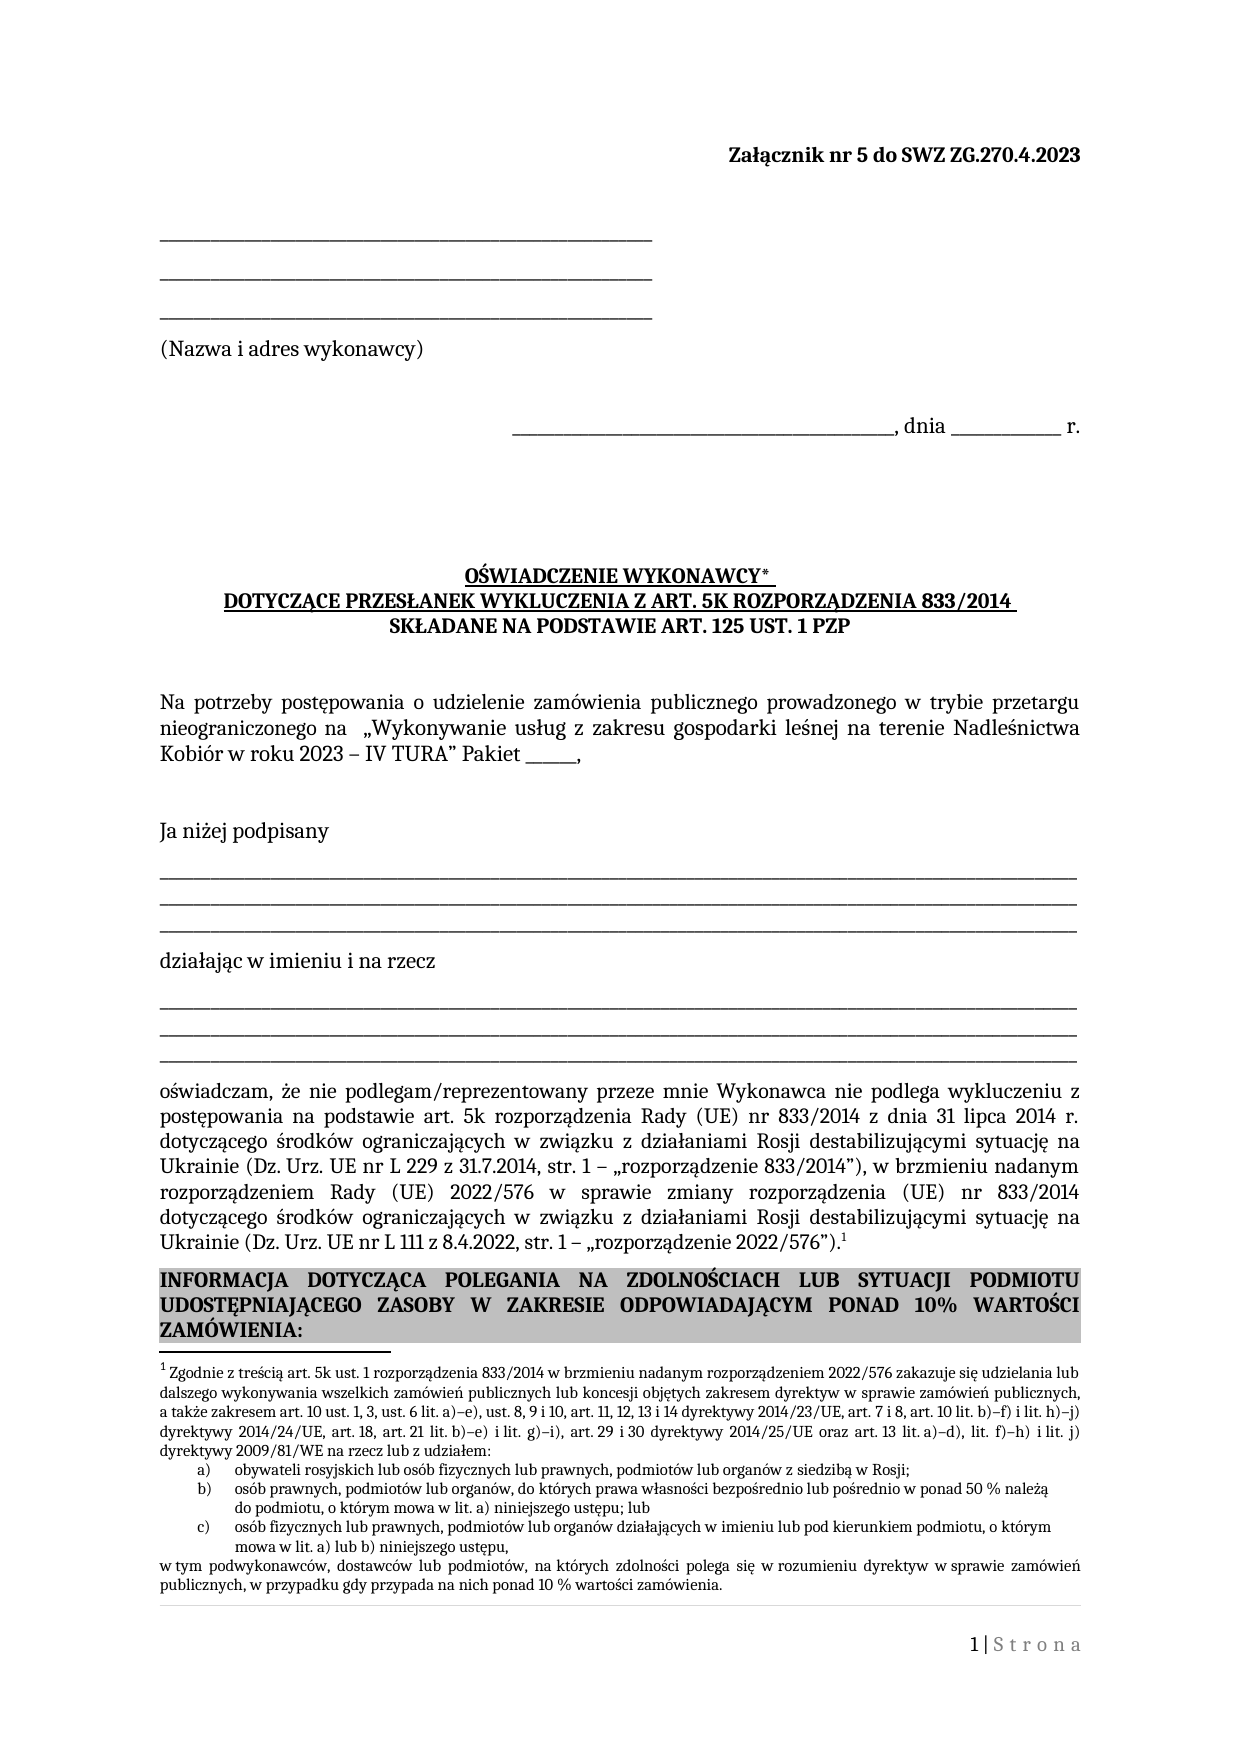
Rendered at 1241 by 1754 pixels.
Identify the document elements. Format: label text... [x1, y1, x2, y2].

text _____________________________________________, dnia _____________ r. [159, 413, 1081, 439]
text __________________________________________________________ [159, 219, 1081, 245]
text (Nazwa i adres wykonawcy) [159, 336, 1081, 362]
text __________________________________________________________ [159, 297, 1081, 323]
text Załącznik nr 5 do SWZ ZG.270.4.2023 [159, 142, 1081, 168]
text ____________________________________________________________________________________________________________________________________________________________________________________________________________________________________________________________________________________________________________________________________ [159, 987, 1081, 1066]
text oświadczam, że nie podlegam/reprezentowany przeze mnie Wykonawca nie podlega wykluczeniu z postępowania na podstawie art. 5k rozporządzenia Rady (UE) nr 833/2014 z dnia 31 lipca 2014 r. dotyczącego środków ograniczających w związku z działaniami Rosji destabilizującymi sytuację na Ukrainie (Dz. Urz. UE nr L 229 z 31.7.2014, str. 1 – „rozporządzenie 833/2014”), w brzmieniu nadanym rozporządzeniem Rady (UE) 2022/576 w sprawie zmiany rozporządzenia (UE) nr 833/2014 dotyczącego środków ograniczających w związku z działaniami Rosji destabilizującymi sytuację na Ukrainie (Dz. Urz. UE nr L 111 z 8.4.2022, str. 1 – „rozporządzenie 2022/576”). [159, 1079, 1081, 1255]
text __________________________________________________________ [159, 258, 1081, 284]
text INFORMACJA DOTYCZĄCA POLEGANIA NA ZDOLNOŚCIACH LUB SYTUACJI PODMIOTU UDOSTĘPNIAJĄCEGO ZASOBY W ZAKRESIE ODPOWIADAJĄCYM PONAD 10% WARTOŚCI ZAMÓWIENIA: [159, 1268, 1081, 1343]
text działając w imieniu i na rzecz [159, 948, 1081, 974]
text Na potrzeby postępowania o udzielenie zamówienia publicznego prowadzonego w trybie przetargu nieograniczonego na „Wykonywanie usług z zakresu gospodarki leśnej na terenie Nadleśnictwa Kobiór w roku 2023 – IV TURA” Pakiet ______, [159, 690, 1081, 768]
text OŚWIADCZENIE WYKONAWCY* DOTYCZĄCE PRZESŁANEK WYKLUCZENIA Z ART. 5K ROZPORZĄDZENIA 833/2014 SKŁADANE NA PODSTAWIE ART. 125 UST. 1 PZP [159, 564, 1081, 639]
text Ja niżej podpisany [159, 818, 1081, 844]
text ____________________________________________________________________________________________________________________________________________________________________________________________________________________________________________________________________________________________________________________________________ [159, 857, 1081, 936]
